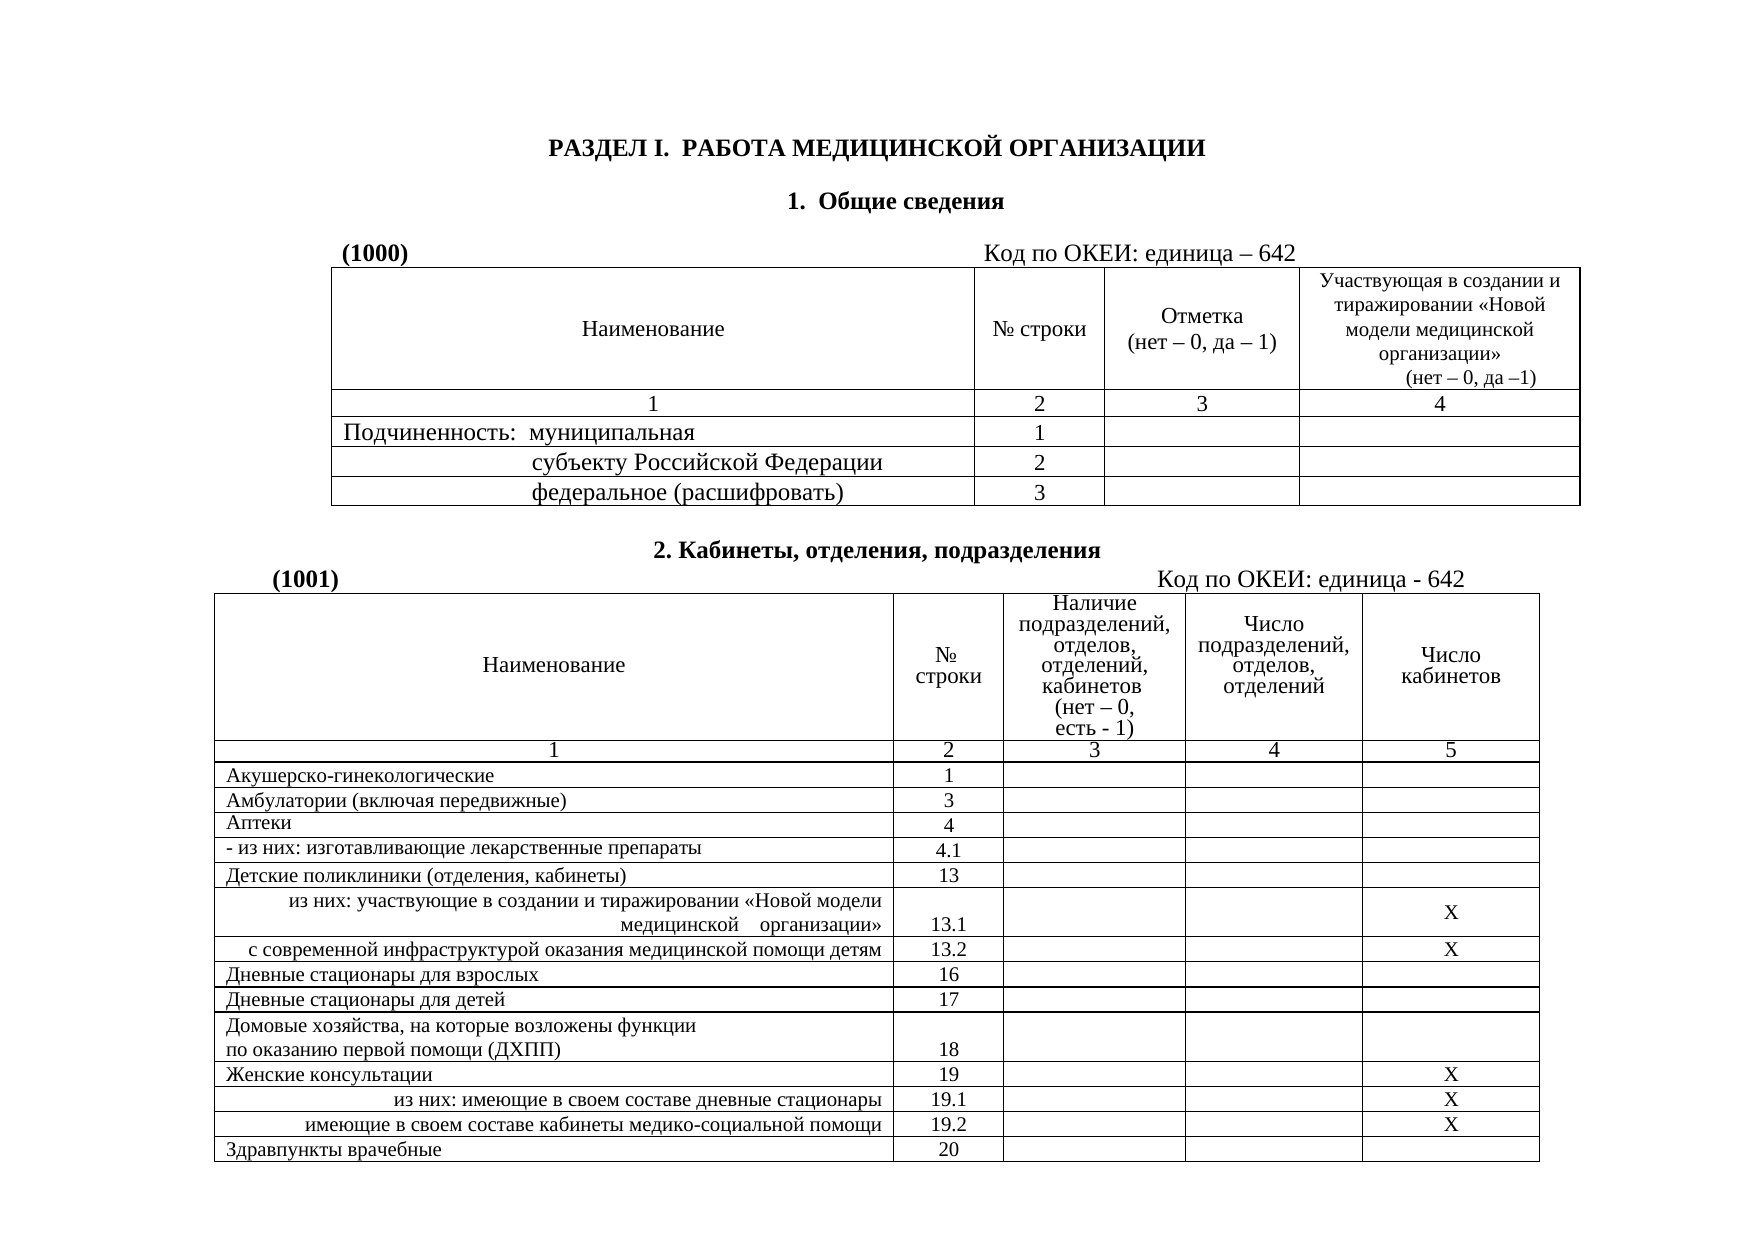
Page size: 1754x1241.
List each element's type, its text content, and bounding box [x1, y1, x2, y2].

table_header Наименование [332, 268, 974, 389]
table_cell 4 [1300, 390, 1579, 416]
table_cell [1363, 988, 1539, 1011]
table_cell Амбулатории (включая передвижные) [215, 788, 893, 812]
table_cell [1004, 788, 1185, 812]
table_cell 4 [1186, 741, 1362, 761]
table_cell [1186, 1062, 1362, 1086]
table_cell 2 [894, 741, 1003, 761]
table_cell [1300, 417, 1579, 446]
table_cell [1363, 863, 1539, 887]
table_cell 3 [1105, 390, 1299, 416]
table_cell 13.1 [894, 888, 1003, 936]
table_cell Дневные стационары для детей [215, 988, 893, 1011]
table_cell [1004, 1112, 1185, 1136]
table_cell [1363, 788, 1539, 812]
table_cell [1004, 937, 1185, 961]
table_cell [1186, 763, 1362, 787]
table_cell 19 [894, 1062, 1003, 1086]
table_cell [1004, 988, 1185, 1011]
table_cell [1004, 1013, 1185, 1061]
table_cell Х [1363, 1087, 1539, 1111]
table_cell Х [1363, 1062, 1539, 1086]
table_cell [1004, 962, 1185, 986]
table_cell [1004, 863, 1185, 887]
table_cell 13.2 [894, 937, 1003, 961]
table_cell Детские поликлиники (отделения, кабинеты) [215, 863, 893, 887]
table_cell [1186, 937, 1362, 961]
list Код по ОКЕИ: единица – 642 [342, 238, 1636, 267]
table_cell 19.2 [894, 1112, 1003, 1136]
table_cell субъекту Российской Федерации [332, 447, 974, 476]
table_cell из них: имеющие в своем составе дневные стационары [215, 1087, 893, 1111]
table_cell [1363, 1013, 1539, 1061]
table_cell 16 [894, 962, 1003, 986]
table_cell [1363, 763, 1539, 787]
table_cell [1186, 962, 1362, 986]
table_cell [1186, 1112, 1362, 1136]
table_header № строки [894, 594, 1003, 739]
table_cell [1363, 838, 1539, 862]
table_header Участвующая в создании и тиражировании «Новой модели медицинской организации» (нет – 0, да –1) [1300, 268, 1579, 389]
table_cell 3 [975, 477, 1104, 505]
table_cell 13 [894, 863, 1003, 887]
table_cell из них: участвующие в создании и тиражировании «Новой модели медицинской организации» [215, 888, 893, 936]
table_cell [1186, 1013, 1362, 1061]
table_cell 19.1 [894, 1087, 1003, 1111]
table_cell [1004, 888, 1185, 936]
table_cell Дневные стационары для взрослых [215, 962, 893, 986]
table_cell [1105, 447, 1299, 476]
table_cell 5 [1363, 741, 1539, 761]
table_cell [1186, 888, 1362, 936]
table_cell 18 [894, 1013, 1003, 1061]
text РАЗДЕЛ I. РАБОТА МЕДИЦИНСКОЙ ОРГАНИЗАЦИИ [118, 133, 1636, 162]
table_cell [1300, 477, 1579, 505]
table_header Отметка (нет – 0, да – 1) [1105, 268, 1299, 389]
table_cell [1186, 1137, 1362, 1161]
table_cell 1 [215, 741, 893, 761]
table_cell [1186, 813, 1362, 837]
table_header № строки [975, 268, 1104, 389]
table_cell [1105, 417, 1299, 446]
table_cell [1300, 447, 1579, 476]
table_cell 20 [894, 1137, 1003, 1161]
table_cell с современной инфраструктурой оказания медицинской помощи детям [215, 937, 893, 961]
table_cell [1186, 788, 1362, 812]
table_cell 4.1 [894, 838, 1003, 862]
table_cell [1004, 1137, 1185, 1161]
table_cell Женские консультации [215, 1062, 893, 1086]
table_cell [1004, 763, 1185, 787]
table_cell [1186, 988, 1362, 1011]
table_cell [1186, 838, 1362, 862]
table_cell [1004, 838, 1185, 862]
table_header Наличие подразделений, отделов, отделений, кабинетов (нет – 0, есть - 1) [1004, 594, 1185, 739]
table_cell Здравпункты врачебные [215, 1137, 893, 1161]
table_cell 3 [894, 788, 1003, 812]
table_cell 3 [1004, 741, 1185, 761]
table_cell Х [1363, 1112, 1539, 1136]
table_cell 4 [894, 813, 1003, 837]
table_cell 2 [975, 390, 1104, 416]
table_cell [1105, 477, 1299, 505]
table_cell [1186, 863, 1362, 887]
table_cell 1 [332, 390, 974, 416]
table_cell Подчиненность: муниципальная [332, 417, 974, 446]
table_cell Х [1363, 888, 1539, 936]
table_cell 1 [975, 417, 1104, 446]
table_cell 2 [975, 447, 1104, 476]
table_cell Х [1363, 937, 1539, 961]
table_cell 17 [894, 988, 1003, 1011]
table_header Число подразделений, отделов, отделений [1186, 594, 1362, 739]
table_cell федеральное (расшифровать) [332, 477, 974, 505]
table_cell Аптеки [215, 813, 893, 837]
table_cell [1004, 813, 1185, 837]
text 1. Общие сведения [156, 186, 1636, 214]
table_cell имеющие в своем составе кабинеты медико-социальной помощи [215, 1112, 893, 1136]
table_cell Акушерско-гинекологические [215, 763, 893, 787]
table_cell [1363, 962, 1539, 986]
table_cell [1004, 1087, 1185, 1111]
table_cell [1363, 813, 1539, 837]
table_cell - из них: изготавливающие лекарственные препараты [215, 838, 893, 862]
table_cell [1363, 1137, 1539, 1161]
table_cell [1186, 1087, 1362, 1111]
table_cell Домовые хозяйства, на которые возложены функции по оказанию первой помощи (ДХПП) [215, 1013, 893, 1061]
text 2. Кабинеты, отделения, подразделения [118, 535, 1636, 564]
table_header Наименование [215, 594, 893, 739]
text (1001) Код по ОКЕИ: единица - 642 [266, 564, 1636, 593]
table_cell [1004, 1062, 1185, 1086]
table_header Число кабинетов [1363, 594, 1539, 739]
table_cell 1 [894, 763, 1003, 787]
